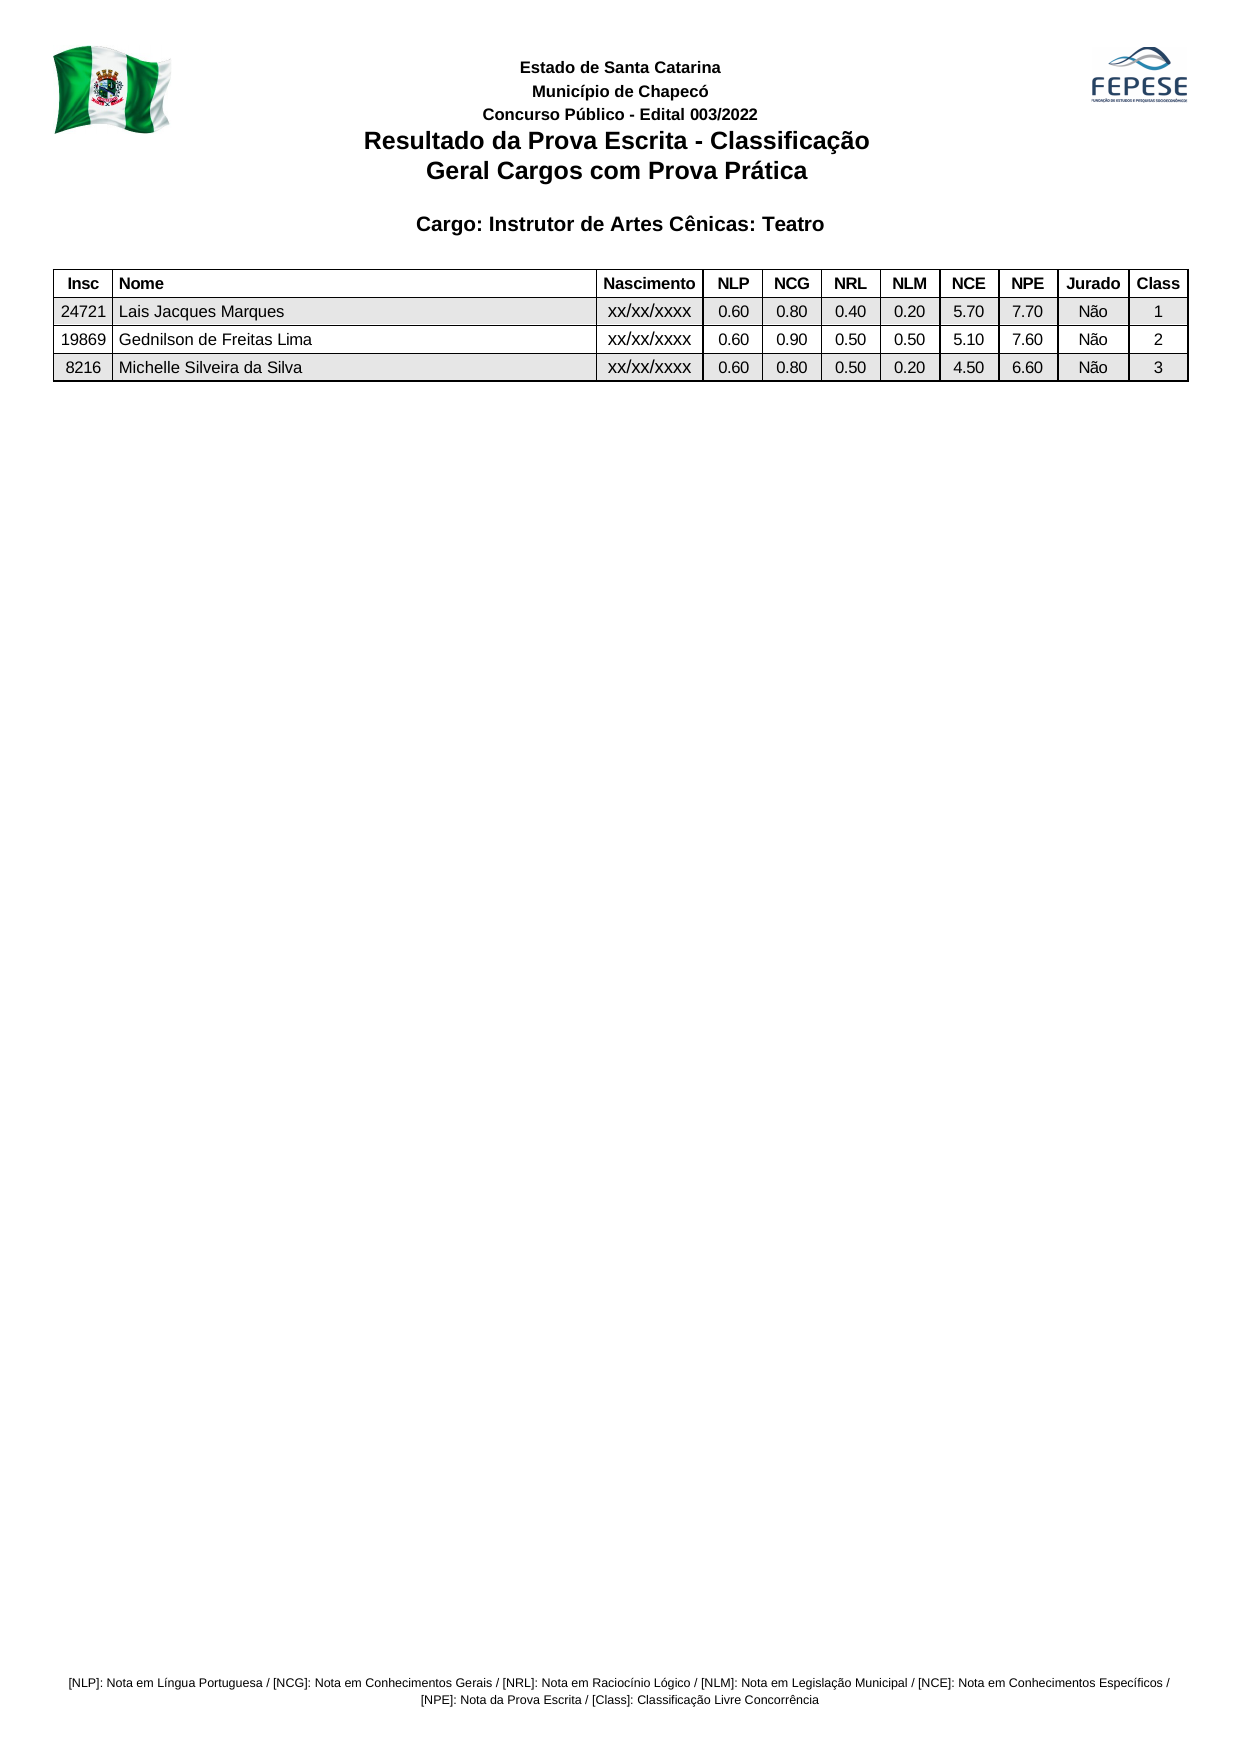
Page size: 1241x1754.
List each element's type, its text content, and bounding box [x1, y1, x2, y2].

text Cargo: Instrutor de Artes Cênicas: Teatro [328, 212, 912, 236]
table_cell Lais Jacques Marques [113, 298, 596, 324]
text Estado de Santa Catarina Município de Chapecó [519, 58, 721, 101]
table_cell 19869 [54, 326, 112, 352]
table_cell 0.80 [763, 354, 821, 380]
table_cell 7.70 [1000, 298, 1057, 324]
table_cell Gednilson de Freitas Lima [113, 326, 596, 352]
table_cell 0.60 [704, 298, 762, 324]
table_cell 0.60 [704, 326, 762, 352]
table_cell 8216 [54, 354, 112, 380]
table_cell 3 [1130, 354, 1187, 380]
table_cell Não [1059, 298, 1128, 324]
table_header NLM [881, 270, 939, 297]
table_cell 1 [1130, 298, 1187, 324]
table_cell 5.10 [941, 326, 998, 352]
table_cell xx/xx/xxxx [597, 326, 702, 352]
table_cell 6.60 [1000, 354, 1057, 380]
table_cell 0.50 [881, 326, 939, 352]
table_cell 2 [1130, 326, 1187, 352]
table_cell 5.70 [941, 298, 998, 324]
table_cell 0.80 [763, 298, 821, 324]
table_cell 0.50 [822, 326, 880, 352]
table_cell xx/xx/xxxx [597, 298, 702, 324]
table_header Nome [113, 270, 596, 297]
table_cell 0.20 [881, 298, 939, 324]
text Concurso Público - Edital 003/2022 [328, 105, 912, 124]
table_header NLP [704, 270, 762, 297]
table_cell 0.40 [822, 298, 880, 324]
table_cell 0.20 [881, 354, 939, 380]
table_header Class [1130, 270, 1187, 297]
table_header NCG [763, 270, 821, 297]
title Resultado da Prova Escrita - Classificação Geral Cargos com Prova Prática [328, 126, 905, 185]
table_cell Michelle Silveira da Silva [113, 354, 596, 380]
table_cell 4.50 [941, 354, 998, 380]
table_header NRL [822, 270, 880, 297]
table_header NPE [1000, 270, 1057, 297]
table_header Nascimento [597, 270, 702, 297]
picture [1091, 47, 1188, 103]
table_cell 7.60 [1000, 326, 1057, 352]
picture [53, 45, 172, 134]
table_header Insc [54, 270, 112, 297]
table_cell xx/xx/xxxx [597, 354, 702, 380]
table_cell Não [1059, 326, 1128, 352]
table_header NCE [941, 270, 998, 297]
table_cell 0.90 [763, 326, 821, 352]
table_cell Não [1059, 354, 1128, 380]
table_cell 0.60 [704, 354, 762, 380]
table_cell 0.50 [822, 354, 880, 380]
text [NLP]: Nota em Língua Portuguesa / [NCG]: Nota em Conhecimentos Gerais / [NRL]: Nota em Raciocínio Lógico / [NLM]: Nota em Legislação Municipal / [NCE]: Nota em Conhecimentos Específicos / [NPE]: Nota da Prova Escrita / [Class]: Classificação Livre Concorrência [68, 1676, 1198, 1707]
table_cell 24721 [54, 298, 112, 324]
table_header Jurado [1059, 270, 1128, 297]
